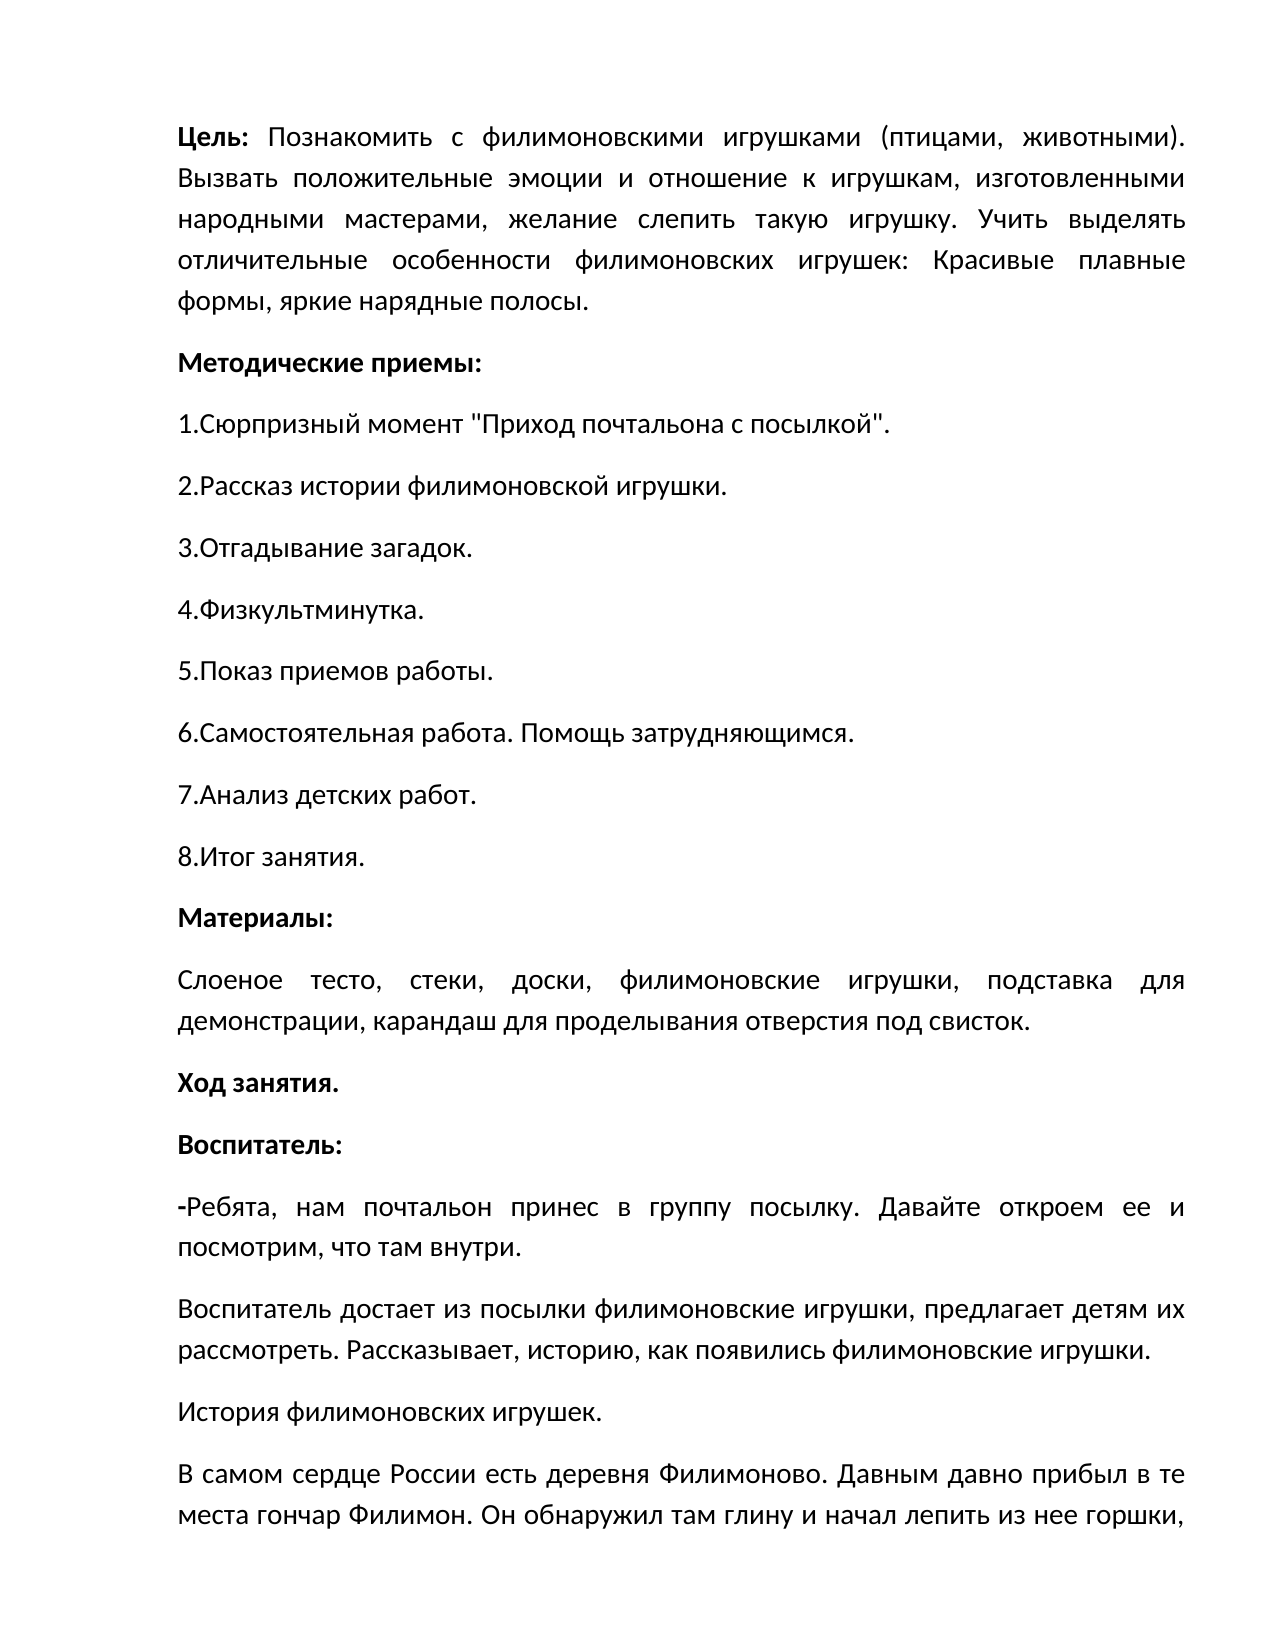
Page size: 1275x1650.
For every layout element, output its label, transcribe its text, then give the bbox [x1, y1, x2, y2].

text 4.Физкультминутка. [177, 591, 1186, 626]
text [177, 1455, 1186, 1531]
text Ход занятия. [177, 1064, 1186, 1100]
text 5.Показ приемов работы. [177, 652, 1186, 688]
text Материалы: [177, 899, 1186, 935]
text -Ребята, нам почтальон принес в группу посылку. Давайте откроем ее и посмотрим, что там внутри. [177, 1188, 1186, 1264]
text 1.Сюрпризный момент "Приход почтальона с посылкой". [177, 405, 1186, 441]
text 8.Итог занятия. [177, 838, 1186, 873]
text 2.Рассказ истории филимоновской игрушки. [177, 467, 1186, 503]
text Воспитатель: [177, 1126, 1186, 1161]
text 7.Анализ детских работ. [177, 776, 1186, 812]
text 3.Отгадывание загадок. [177, 529, 1186, 564]
text 6.Самостоятельная работа. Помощь затрудняющимся. [177, 714, 1186, 750]
text Воспитатель достает из посылки филимоновские игрушки, предлагает детям их рассмотреть. Рассказывает, историю, как появились филимоновские игрушки. [177, 1290, 1186, 1367]
text Цель: Познакомить с филимоновскими игрушками (птицами, животными). Вызвать положительные эмоции и отношение к игрушкам, изготовленными народными мастерами, желание слепить такую игрушку. Учить выделять отличительные особенности филимоновских игрушек: Красивые плавные формы, яркие нарядные полосы. [177, 118, 1186, 317]
text Слоеное тесто, стеки, доски, филимоновские игрушки, подставка для демонстрации, карандаш для проделывания отверстия под свисток. [177, 961, 1186, 1038]
text Методические приемы: [177, 344, 1186, 379]
text История филимоновских игрушек. [177, 1393, 1186, 1429]
